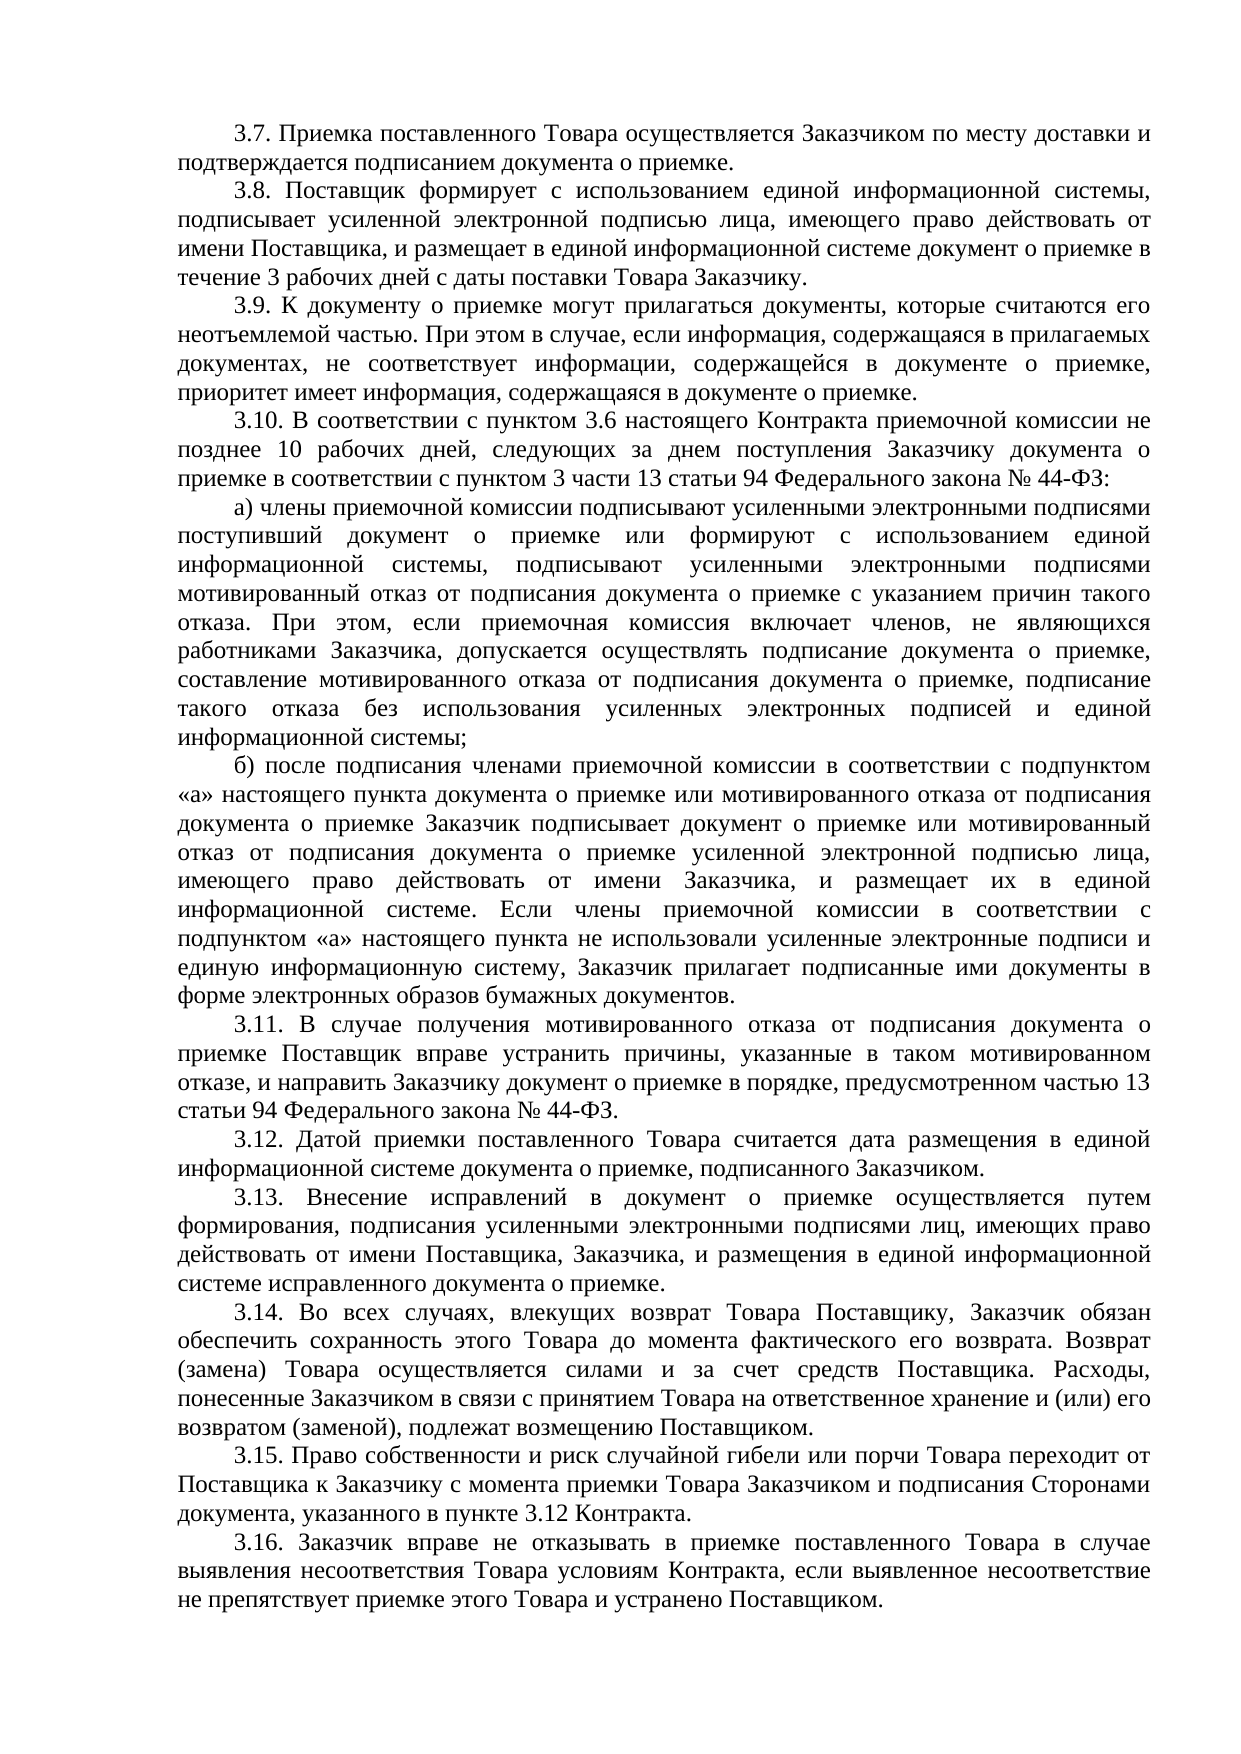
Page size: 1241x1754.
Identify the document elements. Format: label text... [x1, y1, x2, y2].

text а) члены приемочной комиссии подписывают усиленными электронными подписями поступивший документ о приемке или формируют с использованием единой информационной системы, подписывают усиленными электронными подписями мотивированный отказ от подписания документа о приемке с указанием причин такого отказа. При этом, если приемочная комиссия включает членов, не являющихся работниками Заказчика, допускается осуществлять подписание документа о приемке, составление мотивированного отказа от подписания документа о приемке, подписание такого отказа без использования усиленных электронных подписей и единой информационной системы; [177, 492, 1152, 751]
text 3.14. Во всех случаях, влекущих возврат Товара Поставщику, Заказчик обязан обеспечить сохранность этого Товара до момента фактического его возврата. Возврат (замена) Товара осуществляется силами и за счет средств Поставщика. Расходы, понесенные Заказчиком в связи с принятием Товара на ответственное хранение и (или) его возвратом (заменой), подлежат возмещению Поставщиком. [177, 1297, 1152, 1441]
text 3.10. В соответствии с пунктом 3.6 настоящего Контракта приемочной комиссии не позднее 10 рабочих дней, следующих за днем поступления Заказчику документа о приемке в соответствии с пунктом 3 части 13 статьи 94 Федерального закона № 44-ФЗ: [177, 406, 1152, 492]
text 3.16. Заказчик вправе не отказывать в приемке поставленного Товара в случае выявления несоответствия Товара условиям Контракта, если выявленное несоответствие не препятствует приемке этого Товара и устранено Поставщиком. [177, 1527, 1152, 1613]
text 3.9. К документу о приемке могут прилагаться документы, которые считаются его неотъемлемой частью. При этом в случае, если информация, содержащаяся в прилагаемых документах, не соответствует информации, содержащейся в документе о приемке, приоритет имеет информация, содержащаяся в документе о приемке. [177, 291, 1152, 406]
text 3.15. Право собственности и риск случайной гибели или порчи Товара переходит от Поставщика к Заказчику с момента приемки Товара Заказчиком и подписания Сторонами документа, указанного в пункте 3.12 Контракта. [177, 1441, 1152, 1527]
text 3.11. В случае получения мотивированного отказа от подписания документа о приемке Поставщик вправе устранить причины, указанные в таком мотивированном отказе, и направить Заказчику документ о приемке в порядке, предусмотренном частью 13 статьи 94 Федерального закона № 44-ФЗ. [177, 1009, 1152, 1124]
text б) после подписания членами приемочной комиссии в соответствии с подпунктом «а» настоящего пункта документа о приемке или мотивированного отказа от подписания документа о приемке Заказчик подписывает документ о приемке или мотивированный отказ от подписания документа о приемке усиленной электронной подписью лица, имеющего право действовать от имени Заказчика, и размещает их в единой информационной системе. Если члены приемочной комиссии в соответствии с подпунктом «а» настоящего пункта не использовали усиленные электронные подписи и единую информационную систему, Заказчик прилагает подписанные ими документы в форме электронных образов бумажных документов. [177, 751, 1152, 1009]
text 3.8. Поставщик формирует с использованием единой информационной системы, подписывает усиленной электронной подписью лица, имеющего право действовать от имени Поставщика, и размещает в единой информационной системе документ о приемке в течение 3 рабочих дней с даты поставки Товара Заказчику. [177, 176, 1152, 291]
text 3.13. Внесение исправлений в документ о приемке осуществляется путем формирования, подписания усиленными электронными подписями лиц, имеющих право действовать от имени Поставщика, Заказчика, и размещения в единой информационной системе исправленного документа о приемке. [177, 1182, 1152, 1297]
text 3.12. Датой приемки поставленного Товара считается дата размещения в единой информационной системе документа о приемке, подписанного Заказчиком. [177, 1124, 1152, 1182]
text 3.7. Приемка поставленного Товара осуществляется Заказчиком по месту доставки и подтверждается подписанием документа о приемке. [177, 118, 1152, 176]
